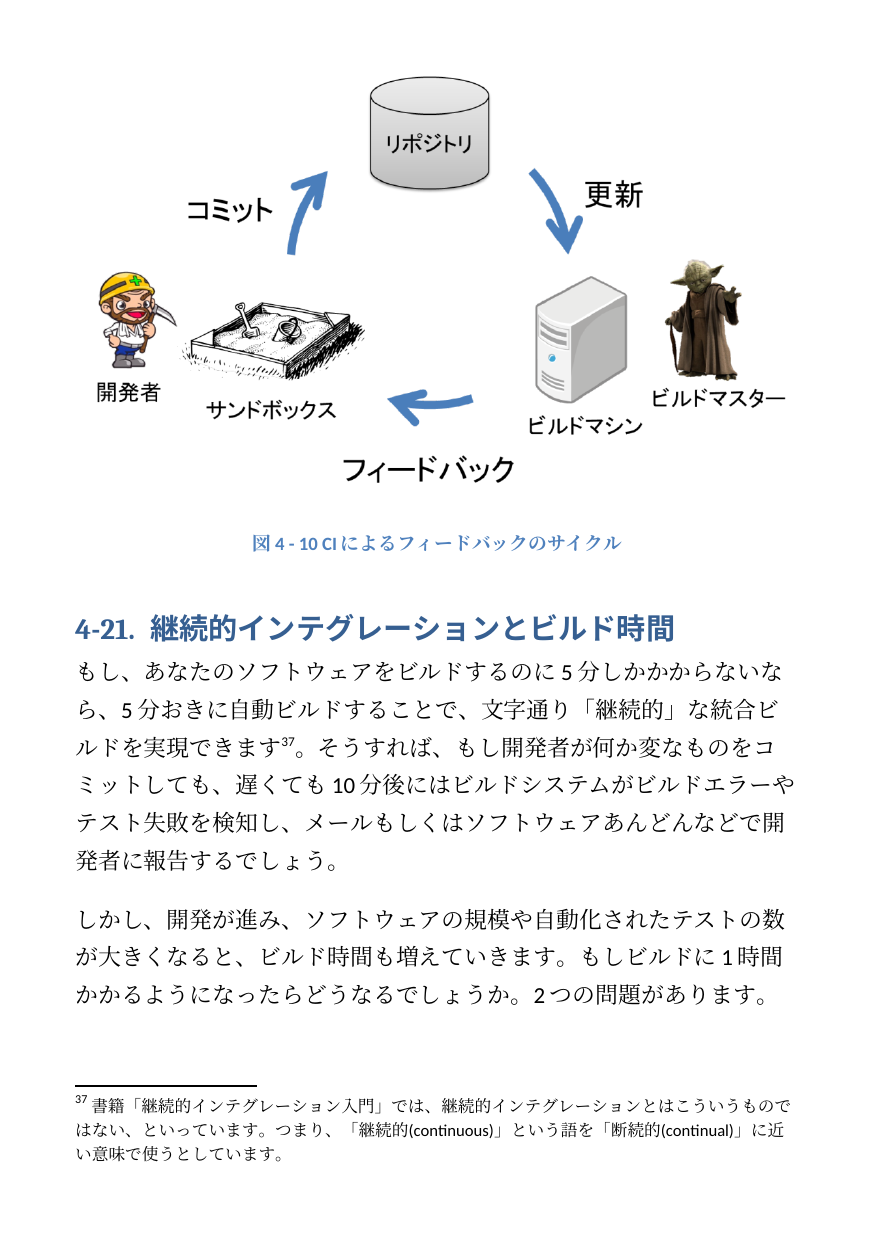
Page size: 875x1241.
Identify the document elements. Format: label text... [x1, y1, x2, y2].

subtitle 継続的インテグレーションとビルド時間 [75, 605, 799, 648]
text もし、あなたのソフトウェアをビルドするのに5分しかかからないなら、5分おきに自動ビルドすることで、文字通り「継続的」な統合ビルドを実現できます。そうすれば、もし開発者が何か変なものをコミットしても、遅くても10分後にはビルドシステムがビルドエラーやテスト失敗を検知し、メールもしくはソフトウェアあんどんなどで開発者に報告するでしょう。 [75, 654, 799, 876]
text しかし、開発が進み、ソフトウェアの規模や自動化されたテストの数が大きくなると、ビルド時間も増えていきます。もしビルドに1時間かかるようになったらどうなるでしょうか。2つの問題があります。 [75, 902, 799, 1010]
text 図4 - 10 CIによるフィードバックのサイクル [75, 528, 799, 555]
picture [75, 75, 799, 504]
